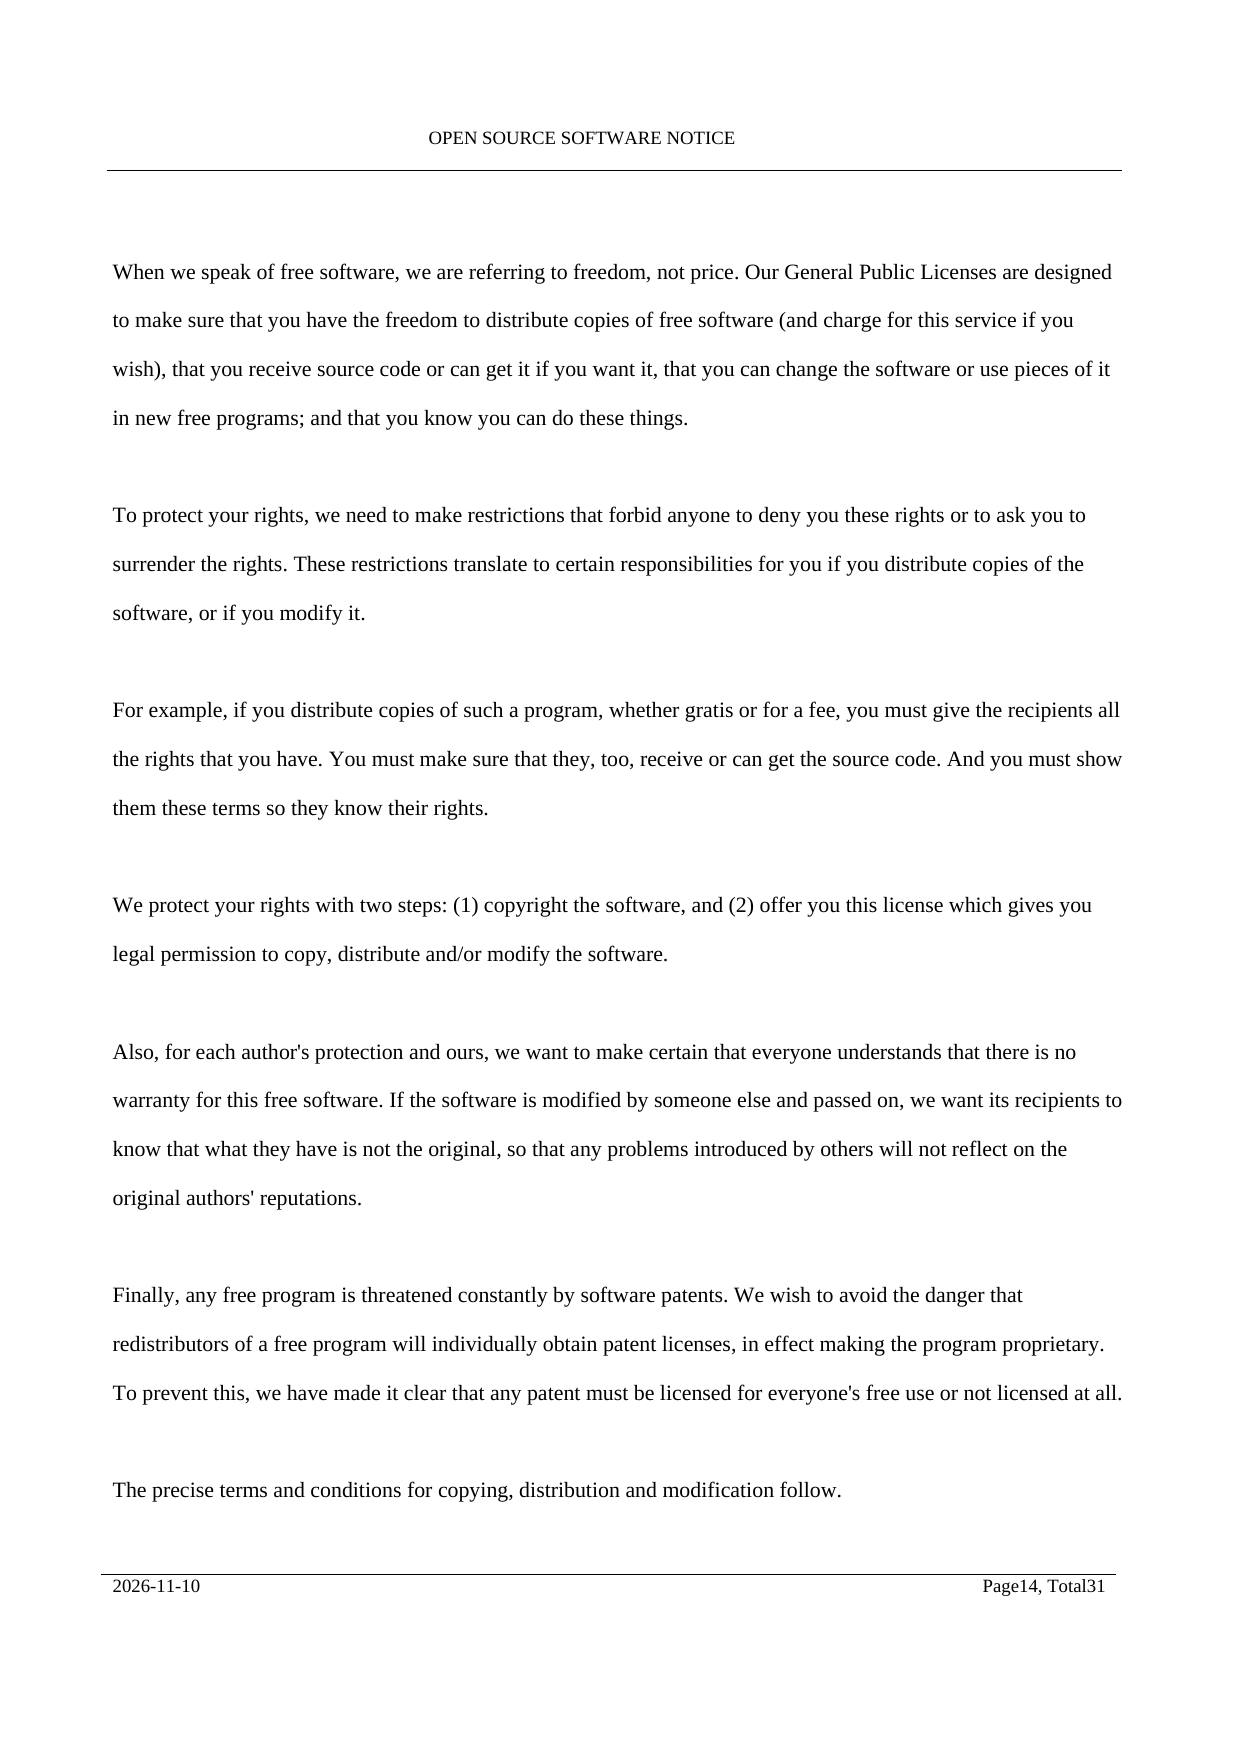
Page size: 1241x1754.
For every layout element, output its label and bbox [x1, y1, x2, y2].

text [112, 206, 1128, 1506]
